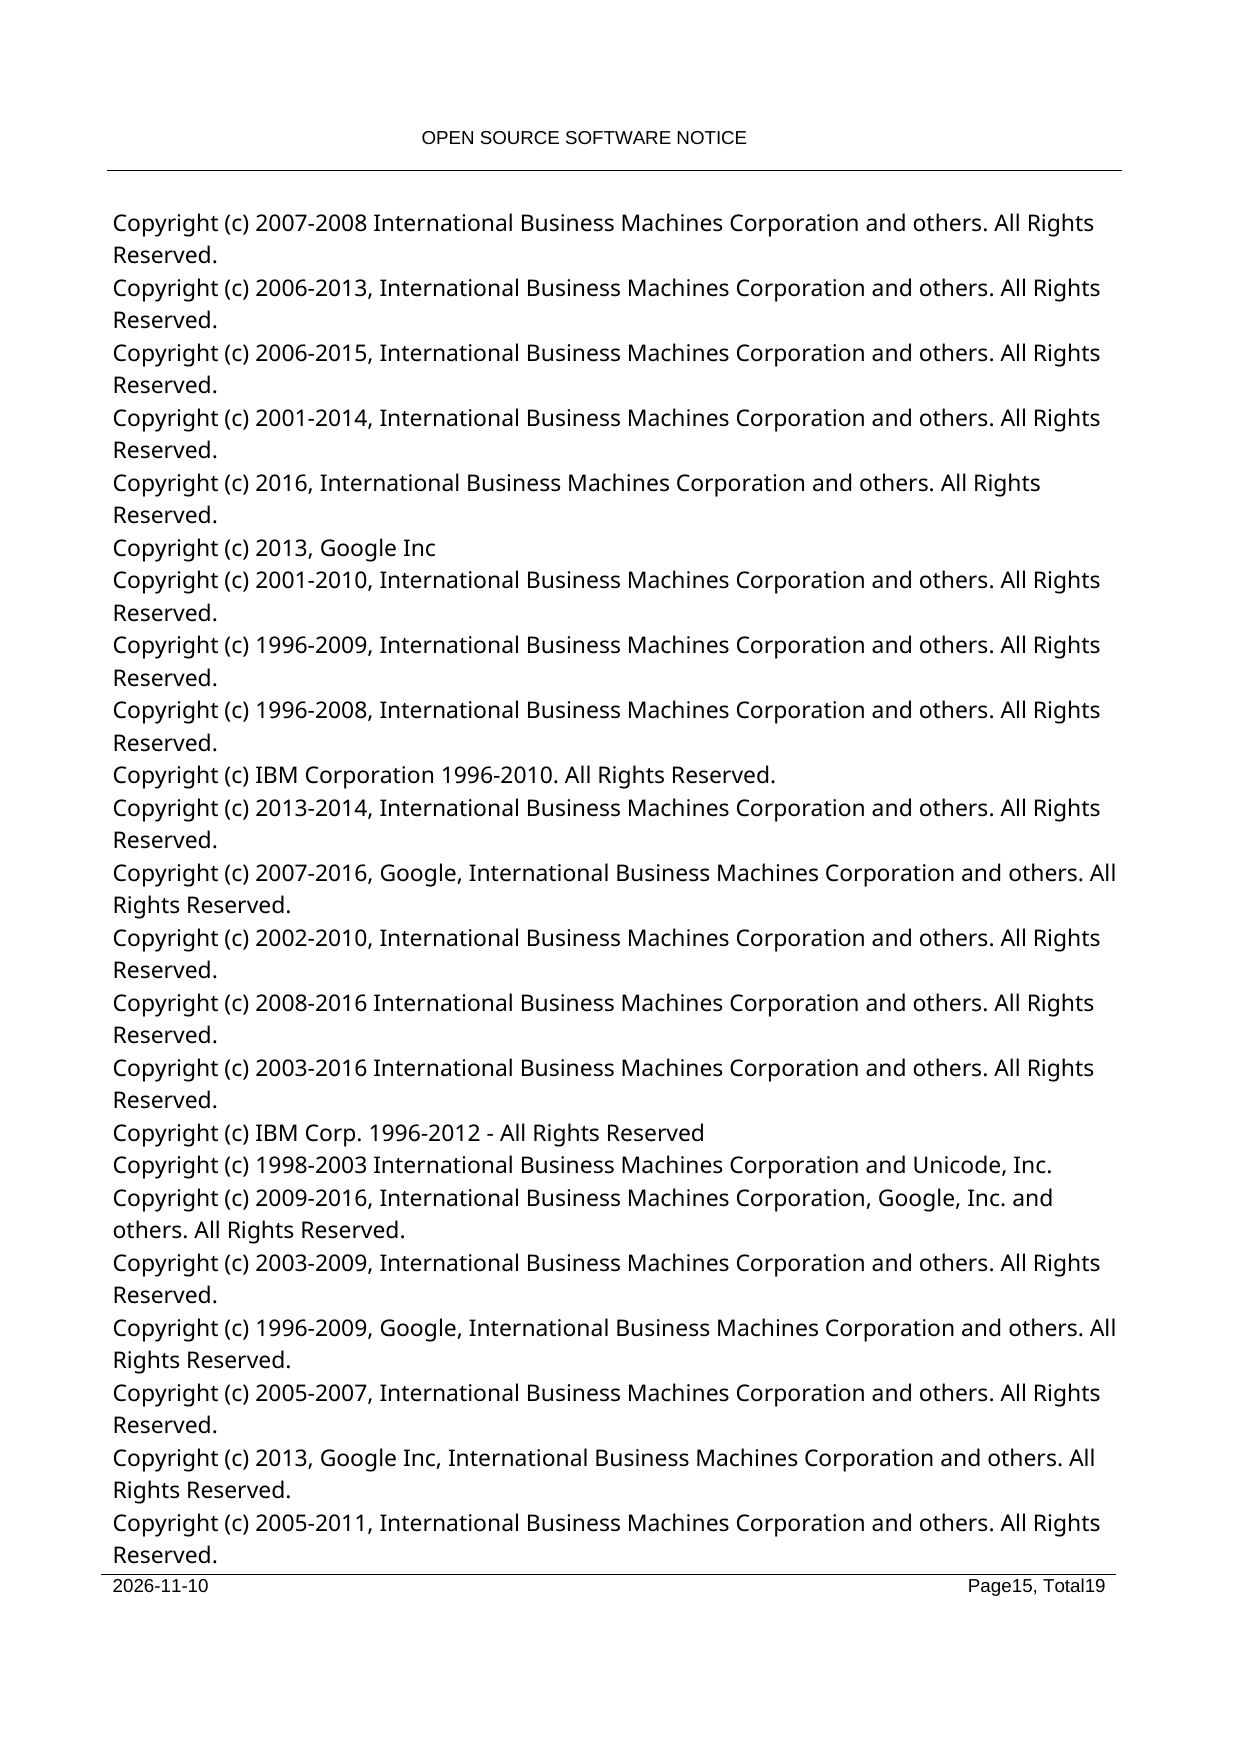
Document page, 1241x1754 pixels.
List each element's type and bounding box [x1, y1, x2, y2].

text [112, 206, 1128, 1571]
